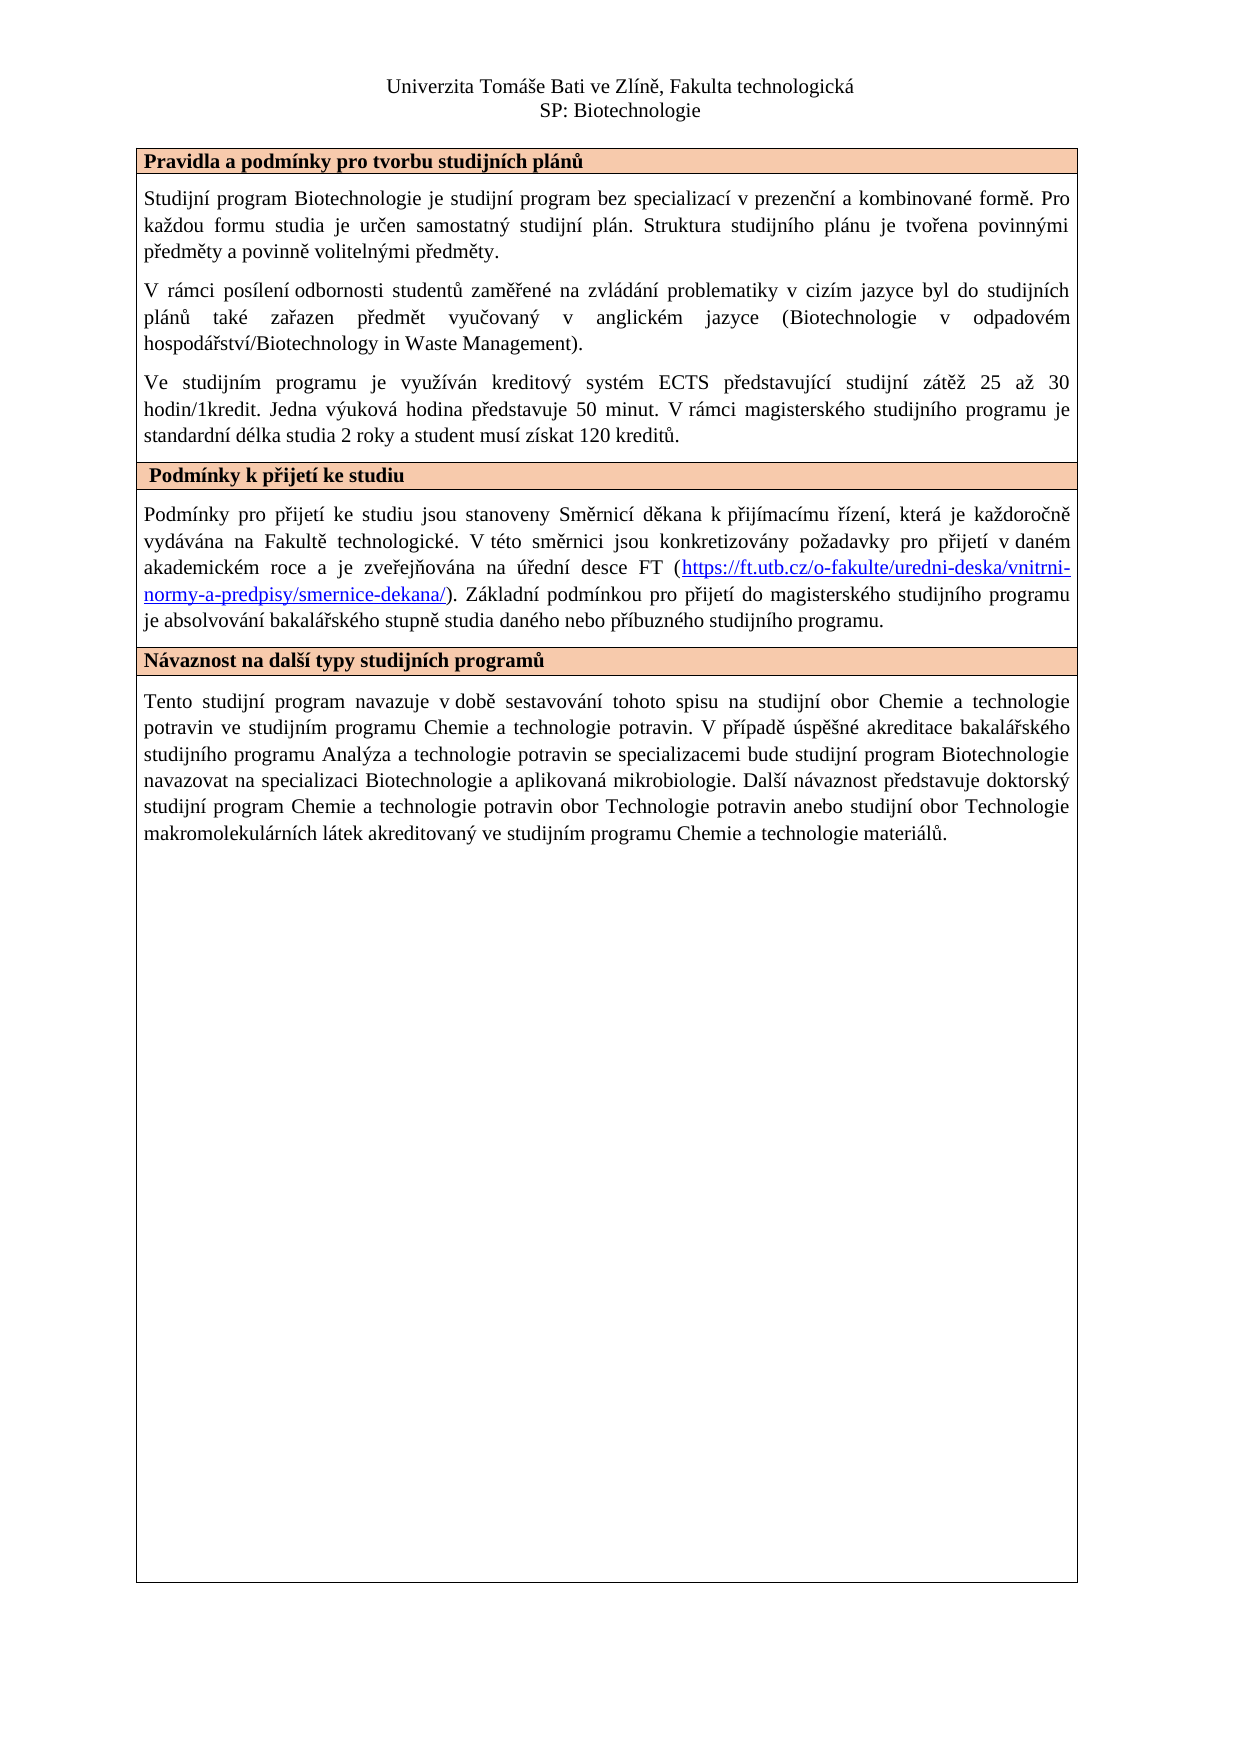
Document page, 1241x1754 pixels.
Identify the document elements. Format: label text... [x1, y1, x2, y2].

table_cell Studijní program Biotechnologie je studijní program bez specializací v prezenční a kombinované formě. Pro každou formu studia je určen samostatný studijní plán. Struktura studijního plánu je tvořena povinnými předměty a povinně volitelnými předměty. V rámci posílení odbornosti studentů zaměřené na zvládání problematiky v cizím jazyce byl do studijních plánů také zařazen předmět vyučovaný v anglickém jazyce (Biotechnologie v odpadovém hospodářství/Biotechnology in Waste Management). Ve studijním programu je využíván kreditový systém ECTS představující studijní zátěž 25 až 30 hodin/1kredit. Jedna výuková hodina představuje 50 minut. V rámci magisterského studijního programu je standardní délka studia 2 roky a student musí získat 120 kreditů. [137, 174, 1077, 462]
table_cell Podmínky pro přijetí ke studiu jsou stanoveny Směrnicí děkana k přijímacímu řízení, která je každoročně vydávána na Fakultě technologické. V této směrnici jsou konkretizovány požadavky pro přijetí v daném akademickém roce a je zveřejňována na úřední desce FT (https://ft.utb.cz/o-fakulte/uredni-deska/vnitrni-normy-a-predpisy/smernice-dekana/). Základní podmínkou pro přijetí do magisterského studijního programu je absolvování bakalářského stupně studia daného nebo příbuzného studijního programu. [137, 490, 1077, 647]
table_cell Návaznost na další typy studijních programů [137, 648, 1077, 675]
table_cell Tento studijní program navazuje v době sestavování tohoto spisu na studijní obor Chemie a technologie potravin ve studijním programu Chemie a technologie potravin. V případě úspěšné akreditace bakalářského studijního programu Analýza a technologie potravin se specializacemi bude studijní program Biotechnologie navazovat na specializaci Biotechnologie a aplikovaná mikrobiologie. Další návaznost představuje doktorský studijní program Chemie a technologie potravin obor Technologie potravin anebo studijní obor Technologie makromolekulárních látek akreditovaný ve studijním programu Chemie a technologie materiálů. [137, 676, 1077, 1582]
table_cell Pravidla a podmínky pro tvorbu studijních plánů [137, 149, 1077, 173]
table_cell Podmínky k přijetí ke studiu [137, 463, 1077, 489]
